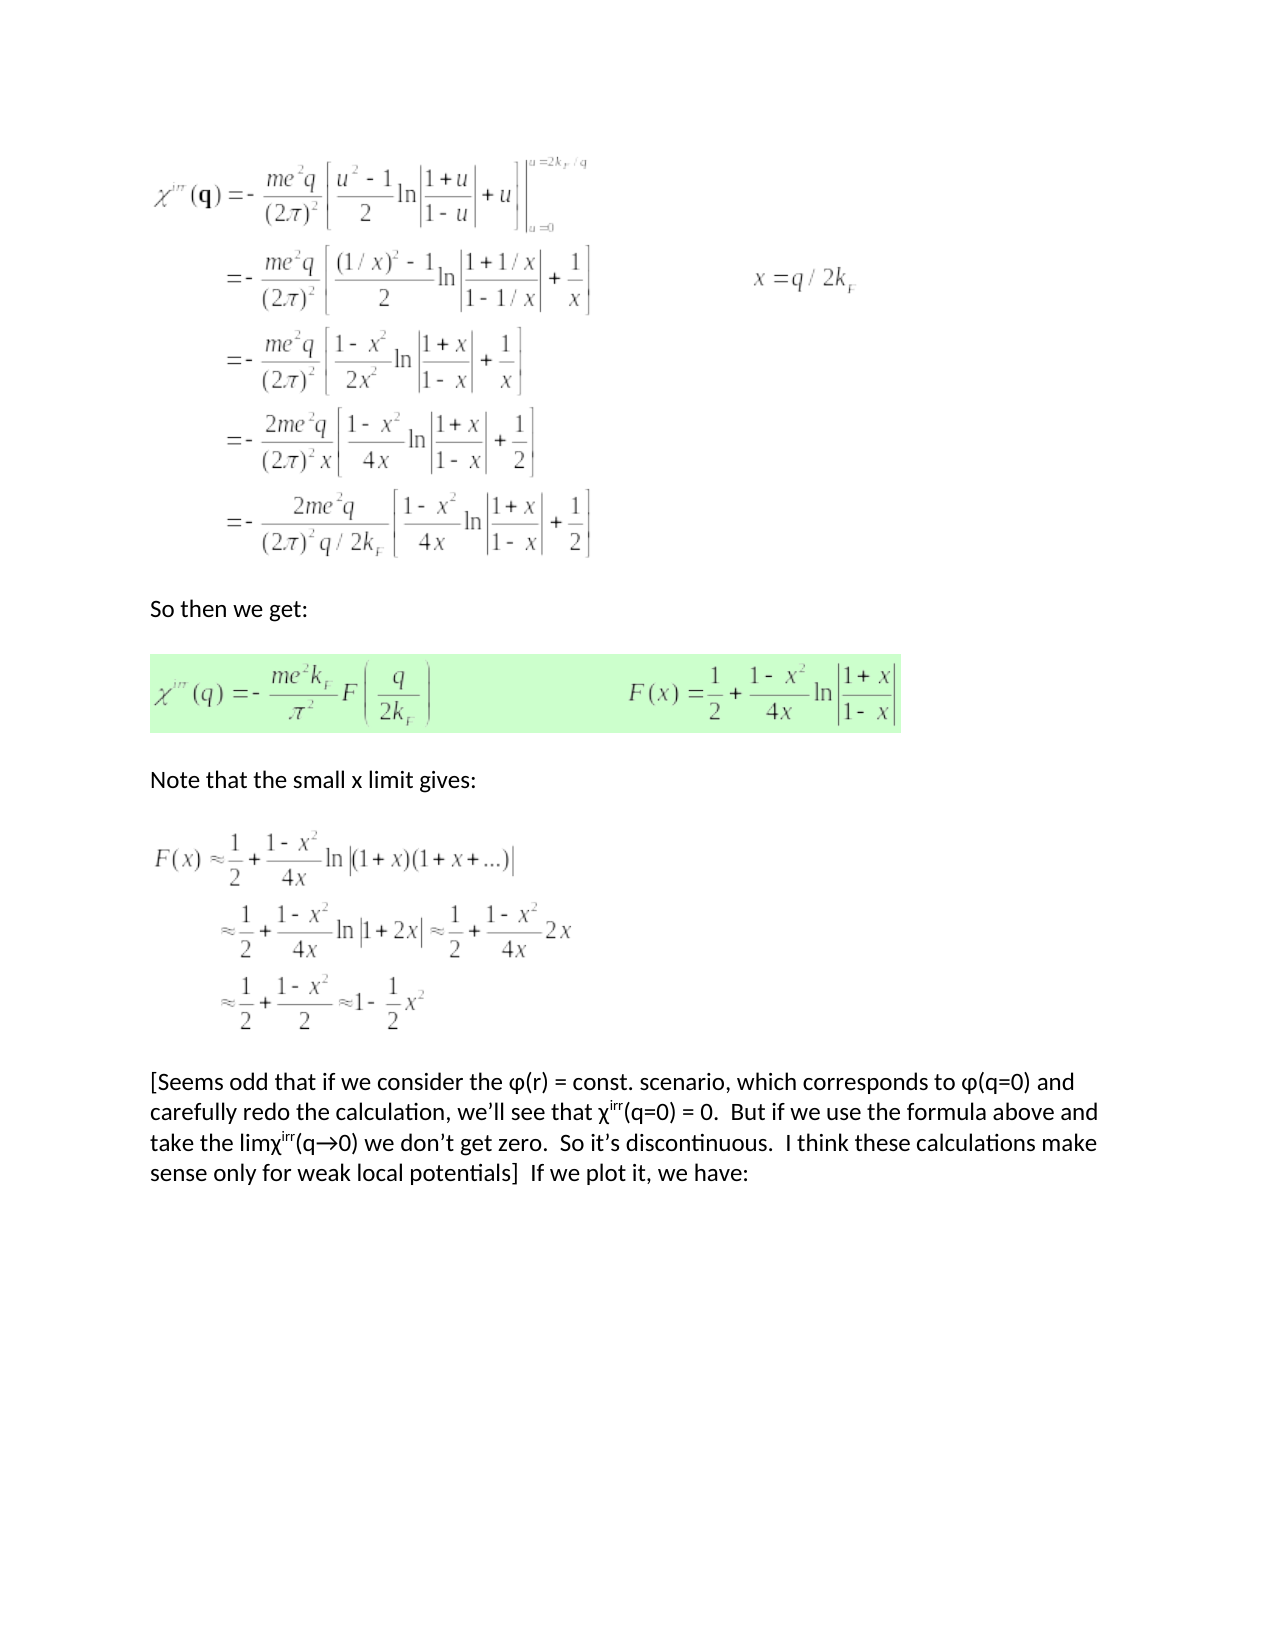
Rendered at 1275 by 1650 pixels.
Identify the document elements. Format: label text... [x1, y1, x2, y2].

text Note that the small x limit gives: [150, 764, 1125, 794]
text So then we get: [150, 593, 1125, 623]
text [Seems odd that if we consider the φ(r) = const. scenario, which corresponds to φ(q=0) and carefully redo the calculation, we’ll see that χirr(q=0) = 0. But if we use the formula above and take the limχirr(q→0) we don’t get zero. So it’s discontinuous. I think these calculations make sense only for weak local potentials] If we plot it, we have: [150, 1066, 1125, 1188]
